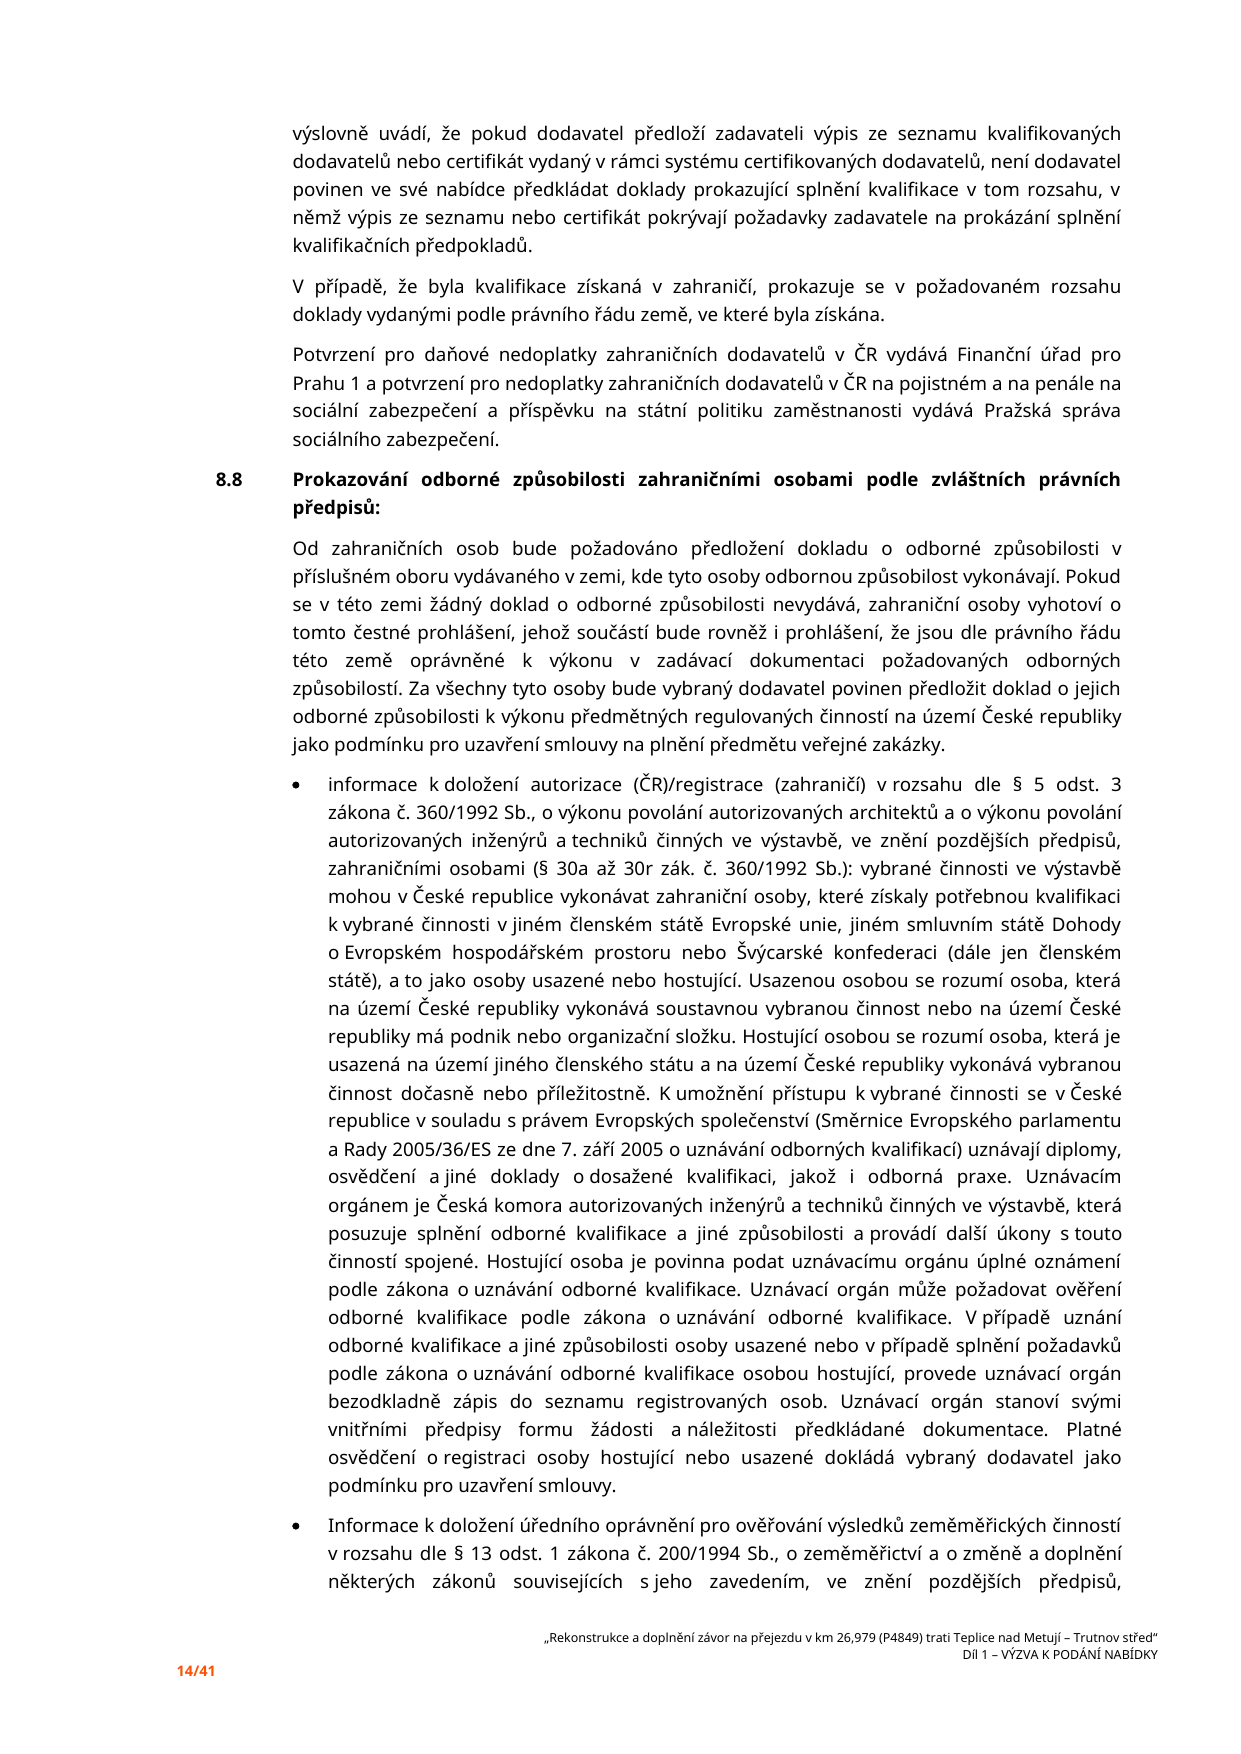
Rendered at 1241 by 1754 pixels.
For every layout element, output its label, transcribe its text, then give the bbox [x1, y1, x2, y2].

text Prokazování odborné způsobilosti zahraničními osobami podle zvláštních právních předpisů: [216, 466, 1122, 520]
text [292, 121, 1122, 258]
text Potvrzení pro daňové nedoplatky zahraničních dodavatelů v ČR vydává Finanční úřad pro Prahu 1 a potvrzení pro nedoplatky zahraničních dodavatelů v ČR na pojistném a na penále na sociální zabezpečení a příspěvku na státní politiku zaměstnanosti vydává Pražská správa sociálního zabezpečení. [292, 342, 1122, 451]
text V případě, že byla kvalifikace získaná v zahraničí, prokazuje se v požadovaném rozsahu doklady vydanými podle právního řádu země, ve které byla získána. [292, 273, 1122, 327]
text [292, 1513, 1122, 1594]
text informace k doložení autorizace (ČR)/registrace (zahraničí) v rozsahu dle § 5 odst. 3 zákona č. 360/1992 Sb., o výkonu povolání autorizovaných architektů a o výkonu povolání autorizovaných inženýrů a techniků činných ve výstavbě, ve znění pozdějších předpisů, zahraničními osobami (§ 30a až 30r zák. č. 360/1992 Sb.): vybrané činnosti ve výstavbě mohou v České republice vykonávat zahraniční osoby, které získaly potřebnou kvalifikaci k vybrané činnosti v jiném členském státě Evropské unie, jiném smluvním státě Dohody o Evropském hospodářském prostoru nebo Švýcarské konfederaci (dále jen členském státě), a to jako osoby usazené nebo hostující. Usazenou osobou se rozumí osoba, která na území České republiky vykonává soustavnou vybranou činnost nebo na území České republiky má podnik nebo organizační složku. Hostující osobou se rozumí osoba, která je usazená na území jiného členského státu a na území České republiky vykonává vybranou činnost dočasně nebo příležitostně. K umožnění přístupu k vybrané činnosti se v České republice v souladu s právem Evropských společenství (Směrnice Evropského parlamentu a Rady 2005/36/ES ze dne 7. září 2005 o uznávání odborných kvalifikací) uznávají diplomy, osvědčení a jiné doklady o dosažené kvalifikaci, jakož i odborná praxe. Uznávacím orgánem je Česká komora autorizovaných inženýrů a techniků činných ve výstavbě, která posuzuje splnění odborné kvalifikace a jiné způsobilosti a provádí další úkony s touto činností spojené. Hostující osoba je povinna podat uznávacímu orgánu úplné oznámení podle zákona o uznávání odborné kvalifikace. Uznávací orgán může požadovat ověření odborné kvalifikace podle zákona o uznávání odborné kvalifikace. V případě uznání odborné kvalifikace a jiné způsobilosti osoby usazené nebo v případě splnění požadavků podle zákona o uznávání odborné kvalifikace osobou hostující, provede uznávací orgán bezodkladně zápis do seznamu registrovaných osob. Uznávací orgán stanoví svými vnitřními předpisy formu žádosti a náležitosti předkládané dokumentace. Platné osvědčení o registraci osoby hostující nebo usazené dokládá vybraný dodavatel jako podmínku pro uzavření smlouvy. [292, 772, 1122, 1498]
text Od zahraničních osob bude požadováno předložení dokladu o odborné způsobilosti v příslušném oboru vydávaného v zemi, kde tyto osoby odbornou způsobilost vykonávají. Pokud se v této zemi žádný doklad o odborné způsobilosti nevydává, zahraniční osoby vyhotoví o tomto čestné prohlášení, jehož součástí bude rovněž i prohlášení, že jsou dle právního řádu této země oprávněné k výkonu v zadávací dokumentaci požadovaných odborných způsobilostí. Za všechny tyto osoby bude vybraný dodavatel povinen předložit doklad o jejich odborné způsobilosti k výkonu předmětných regulovaných činností na území České republiky jako podmínku pro uzavření smlouvy na plnění předmětu veřejné zakázky. [292, 535, 1122, 757]
